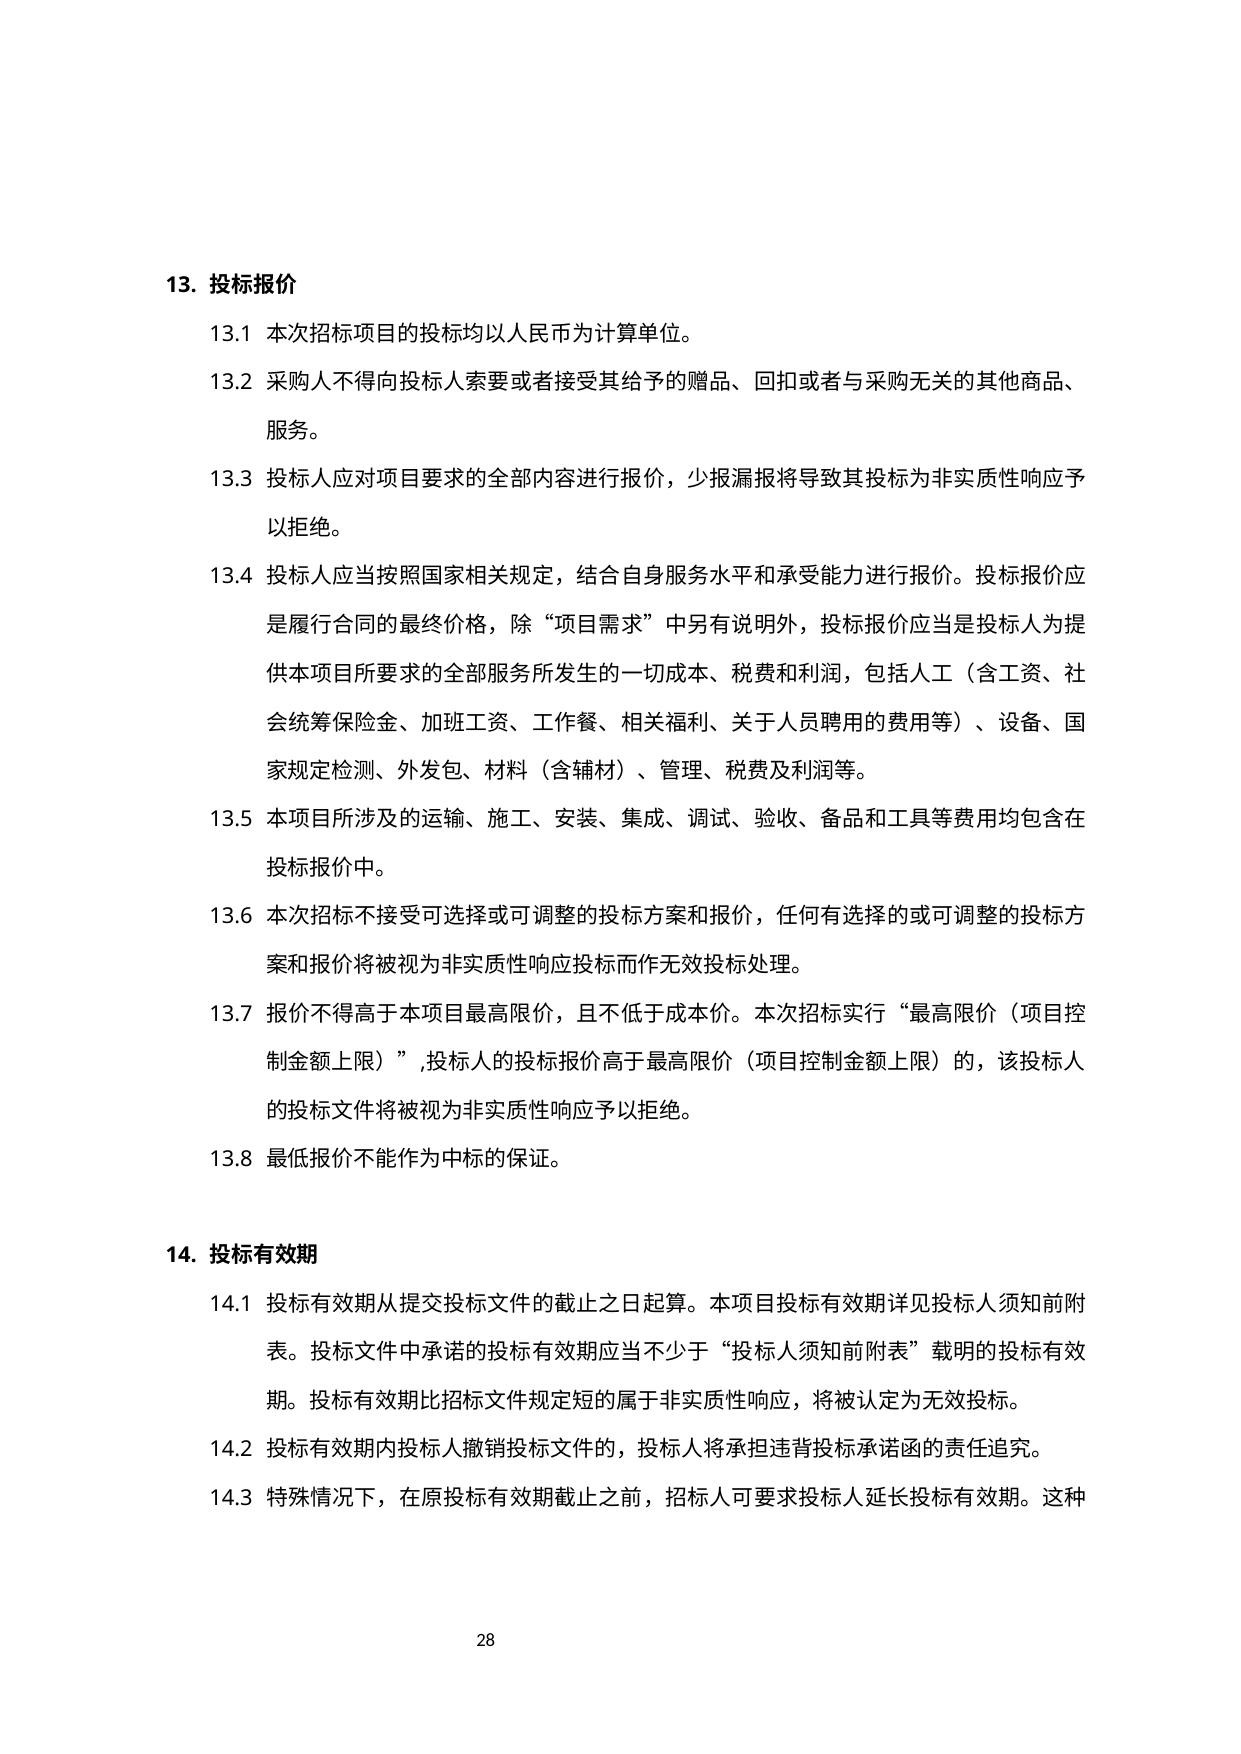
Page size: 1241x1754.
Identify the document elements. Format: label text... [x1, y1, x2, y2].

list 最低报价不能作为中标的保证。 [209, 1141, 1087, 1174]
list 投标有效期 [165, 1237, 1087, 1269]
list 报价不得高于本项目最高限价，且不低于成本价。本次招标实行“最高限价（项目控制金额上限）”,投标人的投标报价高于最高限价（项目控制金额上限）的，该投标人的投标文件将被视为非实质性响应予以拒绝。 [209, 995, 1087, 1125]
list 投标人应对项目要求的全部内容进行报价，少报漏报将导致其投标为非实质性响应予以拒绝。 [209, 461, 1087, 542]
list 本次招标项目的投标均以人民币为计算单位。 [209, 315, 1087, 348]
list 本次招标不接受可选择或可调整的投标方案和报价，任何有选择的或可调整的投标方案和报价将被视为非实质性响应投标而作无效投标处理。 [209, 898, 1087, 979]
list 投标人应当按照国家相关规定，结合自身服务水平和承受能力进行报价。投标报价应是履行合同的最终价格，除“项目需求”中另有说明外，投标报价应当是投标人为提供本项目所要求的全部服务所发生的一切成本、税费和利润，包括人工（含工资、社会统筹保险金、加班工资、工作餐、相关福利、关于人员聘用的费用等）、设备、国家规定检测、外发包、材料（含辅材）、管理、税费及利润等。 [209, 558, 1087, 785]
list 本项目所涉及的运输、施工、安装、集成、调试、验收、备品和工具等费用均包含在投标报价中。 [209, 801, 1087, 882]
list 采购人不得向投标人索要或者接受其给予的赠品、回扣或者与采购无关的其他商品、服务。 [209, 364, 1087, 445]
list 投标报价 [165, 267, 1087, 299]
list 投标有效期内投标人撤销投标文件的，投标人将承担违背投标承诺函的责任追究。 [209, 1431, 1087, 1463]
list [209, 1479, 1087, 1512]
list 投标有效期从提交投标文件的截止之日起算。本项目投标有效期详见投标人须知前附表。投标文件中承诺的投标有效期应当不少于“投标人须知前附表”载明的投标有效期。投标有效期比招标文件规定短的属于非实质性响应，将被认定为无效投标。 [209, 1285, 1087, 1415]
